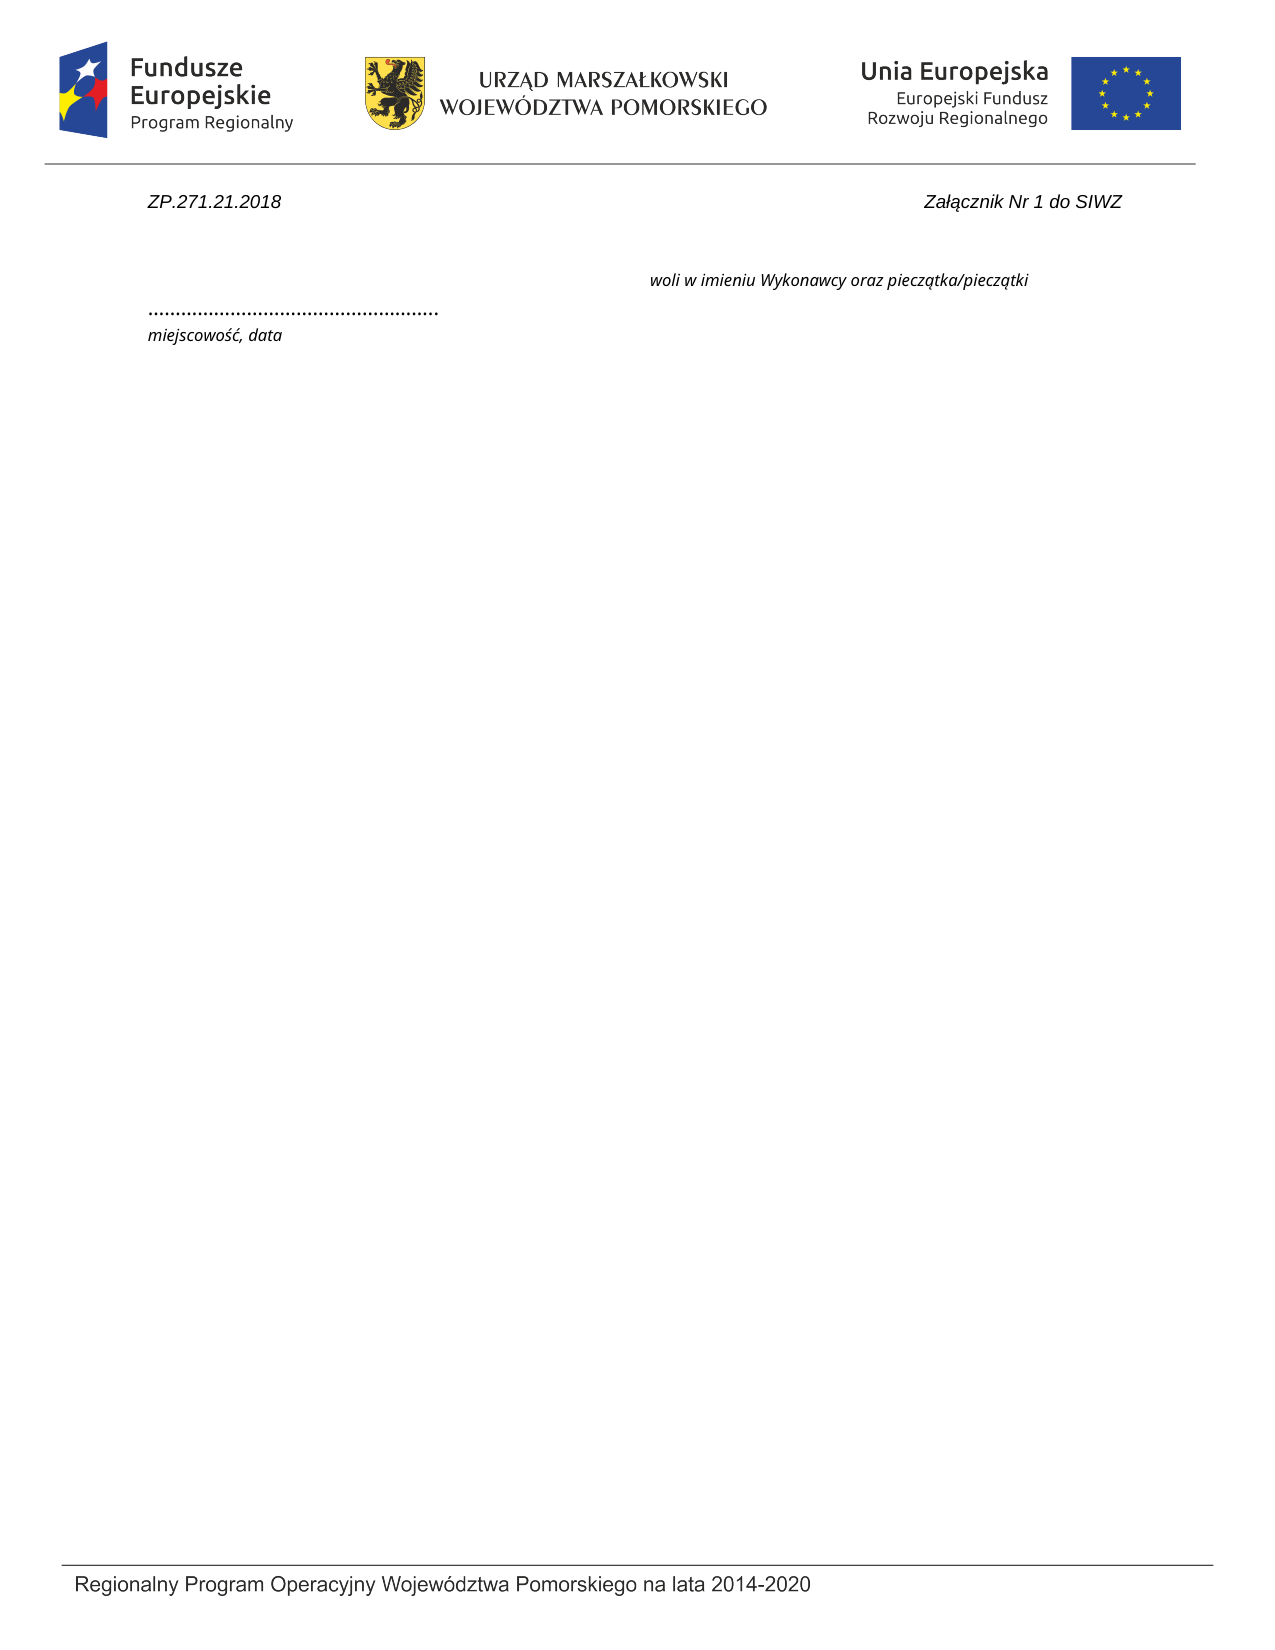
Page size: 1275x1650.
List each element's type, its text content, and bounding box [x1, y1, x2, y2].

text miejscowość, data [148, 323, 1127, 346]
text …………………………………………….. [148, 293, 1127, 321]
picture [44, 41, 1196, 165]
picture [61, 1564, 1214, 1596]
text woli w imieniu Wykonawcy oraz pieczątka/pieczątki [650, 268, 1127, 291]
